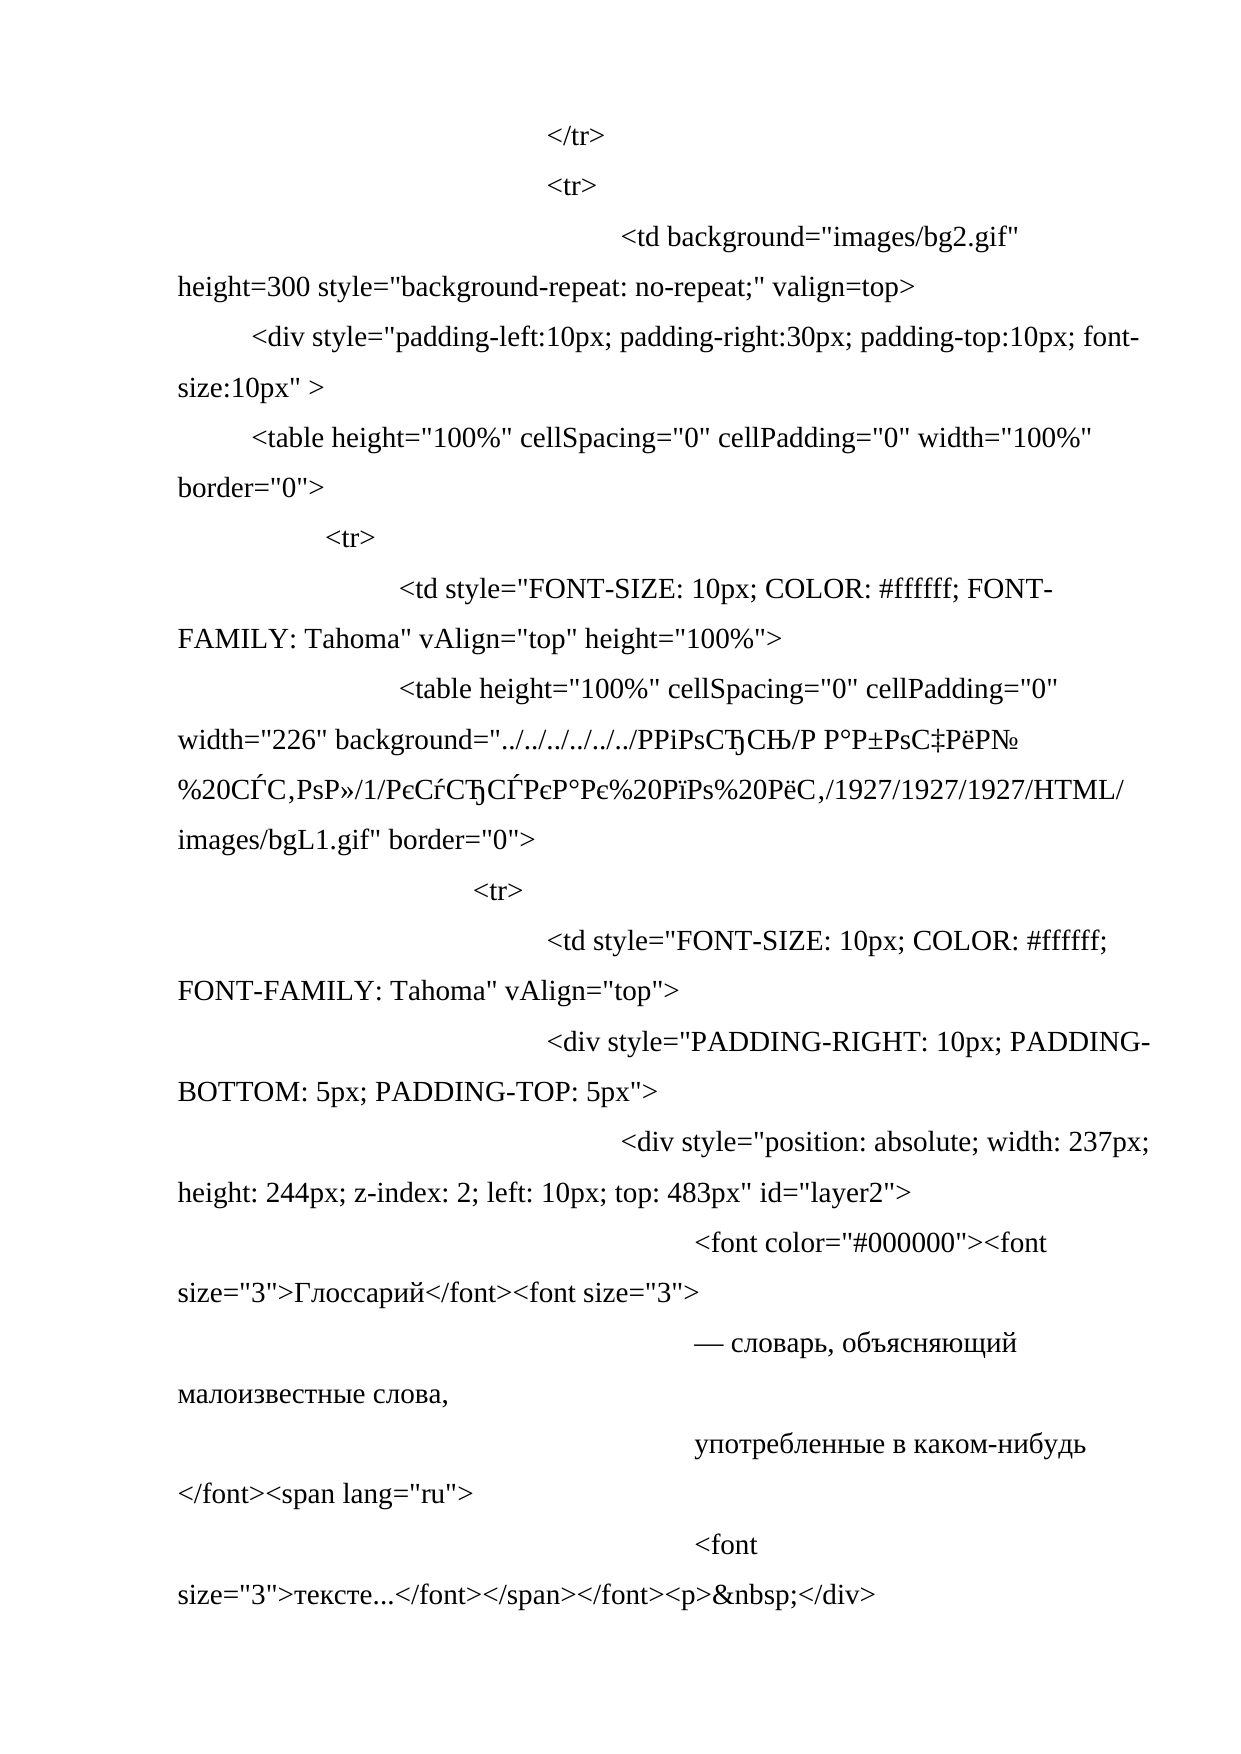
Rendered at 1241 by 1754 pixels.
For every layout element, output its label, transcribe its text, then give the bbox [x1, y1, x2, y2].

text <table height="100%" cellSpacing="0" cellPadding="0" width="226" background="../../../../../../РРіРѕСЂСЊ/Р Р°Р±РѕС‡РёР№%20СЃС‚РѕР»/1/РєСѓСЂСЃРєР°Рє%20РїРѕ%20РёС‚/1927/1927/1927/HTML/images/bgL1.gif" border="0"> [177, 672, 1152, 856]
text <td background="images/bg2.gif" height=300 style="background-repeat: no-repeat;" valign=top> [177, 219, 1152, 303]
text <td style="FONT-SIZE: 10px; COLOR: #ffffff; FONT-FAMILY: Tahoma" vAlign="top"> [177, 923, 1152, 1007]
text <div style="PADDING-RIGHT: 10px; PADDING-BOTTOM: 5px; PADDING-TOP: 5px"> [177, 1024, 1152, 1108]
text </tr> [177, 118, 1152, 152]
text <font size="3">тексте...</font></span></font><p>&nbsp;</div> [177, 1527, 1152, 1611]
text <font color="#000000"><font size="3">Глоссарий</font><font size="3"> [177, 1225, 1152, 1309]
text <div style="padding-left:10px; padding-right:30px; padding-top:10px; font-size:10px" > [177, 319, 1152, 403]
text <tr> [177, 168, 1152, 202]
text — словарь, объясняющий малоизвестные слова, [177, 1326, 1152, 1409]
text употребленные в каком-нибудь </font><span lang="ru"> [177, 1426, 1152, 1510]
text <div style="position: absolute; width: 237px; height: 244px; z-index: 2; left: 10px; top: 483px" id="layer2"> [177, 1124, 1152, 1208]
text <tr> [177, 521, 1152, 554]
text <table height="100%" cellSpacing="0" cellPadding="0" width="100%" border="0"> [177, 420, 1152, 504]
text <td style="FONT-SIZE: 10px; COLOR: #ffffff; FONT-FAMILY: Tahoma" vAlign="top" height="100%"> [177, 571, 1152, 655]
text <tr> [177, 873, 1152, 906]
